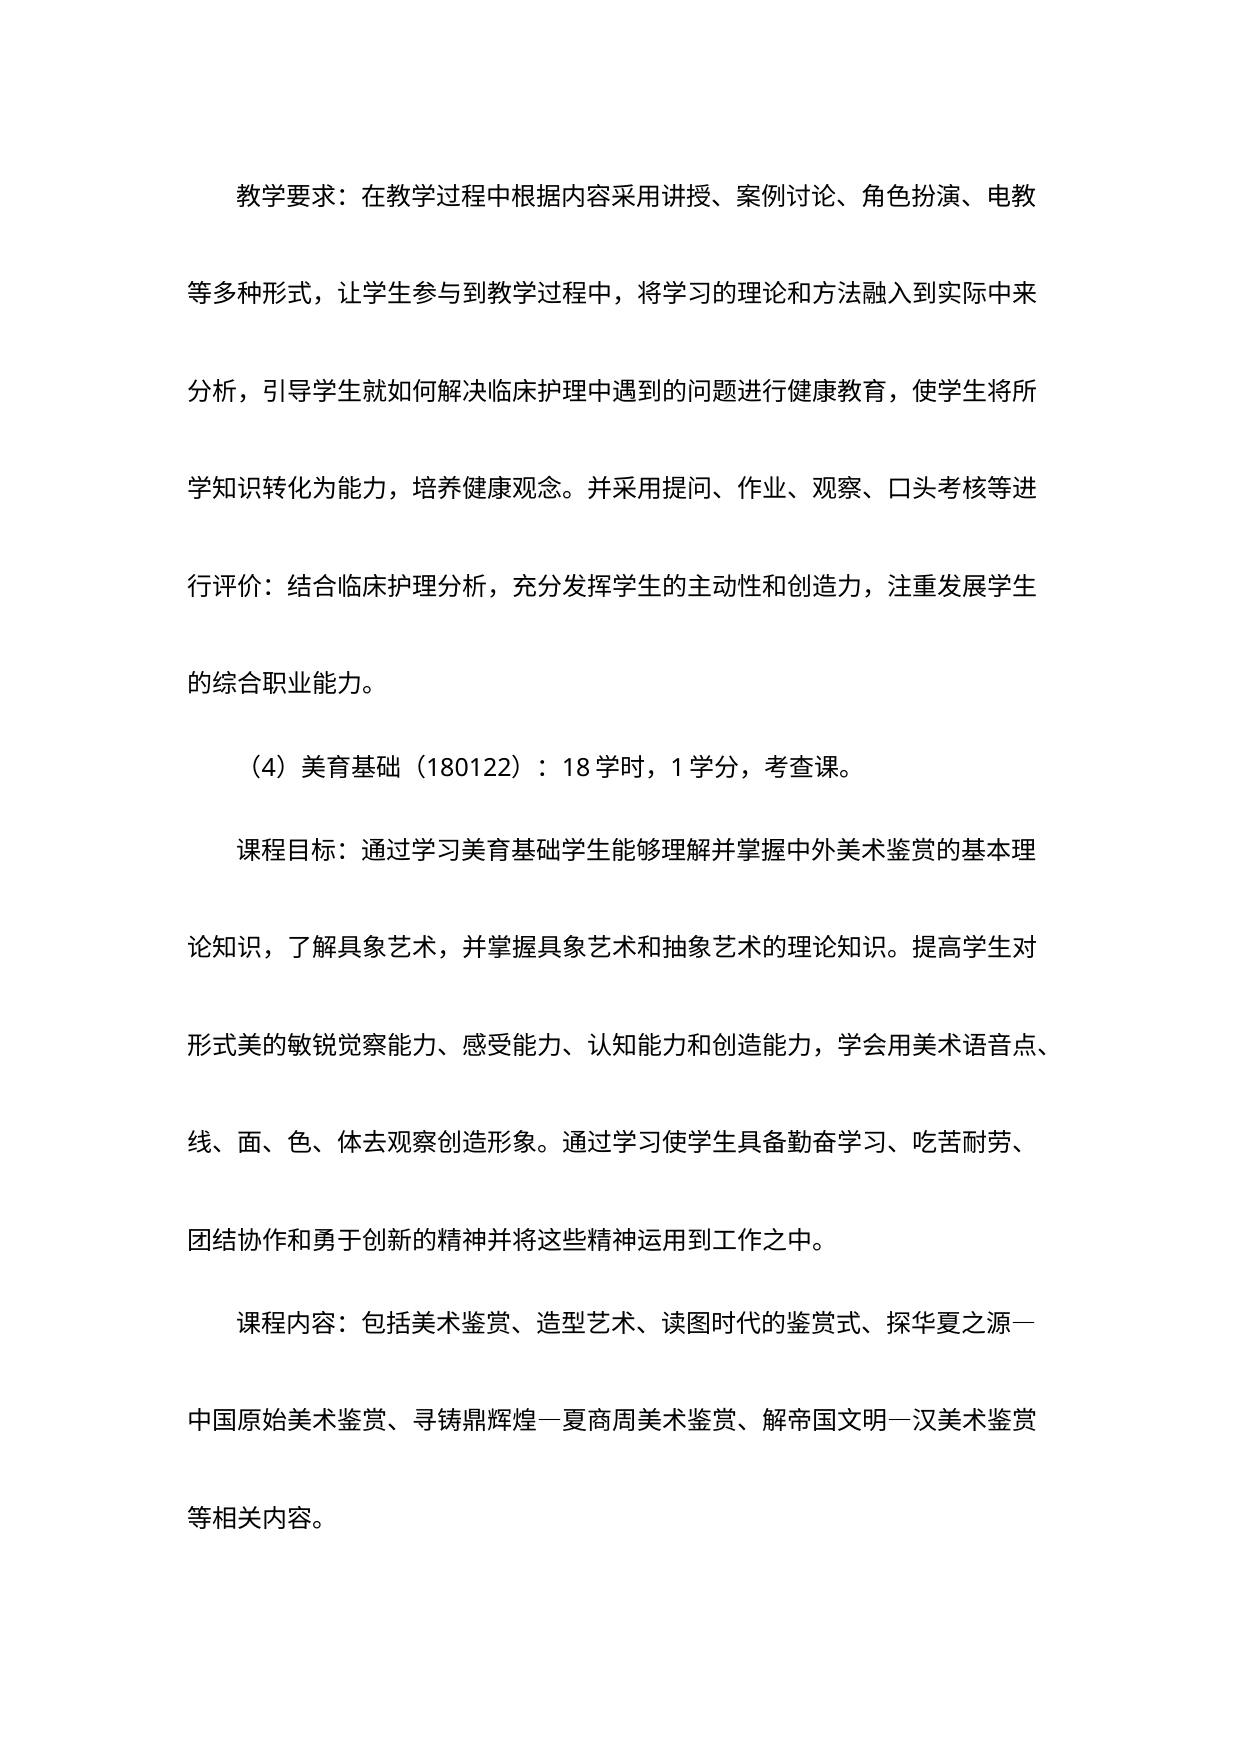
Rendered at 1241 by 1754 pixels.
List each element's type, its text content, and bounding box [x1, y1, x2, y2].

text （4）美育基础（180122）：18学时，1学分，考查课。 [187, 733, 1053, 798]
text 教学要求：在教学过程中根据内容采用讲授、案例讨论、角色扮演、电教等多种形式，让学生参与到教学过程中，将学习的理论和方法融入到实际中来分析，引导学生就如何解决临床护理中遇到的问题进行健康教育，使学生将所学知识转化为能力，培养健康观念。并采用提问、作业、观察、口头考核等进行评价：结合临床护理分析，充分发挥学生的主动性和创造力，注重发展学生的综合职业能力。 [187, 162, 1053, 714]
text 课程内容：包括美术鉴赏、造型艺术、读图时代的鉴赏式、探华夏之源—中国原始美术鉴赏、寻铸鼎辉煌—夏商周美术鉴赏、解帝国文明—汉美术鉴赏等相关内容。 [187, 1289, 1053, 1549]
text 课程目标：通过学习美育基础学生能够理解并掌握中外美术鉴赏的基本理论知识，了解具象艺术，并掌握具象艺术和抽象艺术的理论知识。提高学生对形式美的敏锐觉察能力、感受能力、认知能力和创造能力，学会用美术语音点、线、面、色、体去观察创造形象。通过学习使学生具备勤奋学习、吃苦耐劳、团结协作和勇于创新的精神并将这些精神运用到工作之中。 [187, 816, 1053, 1271]
